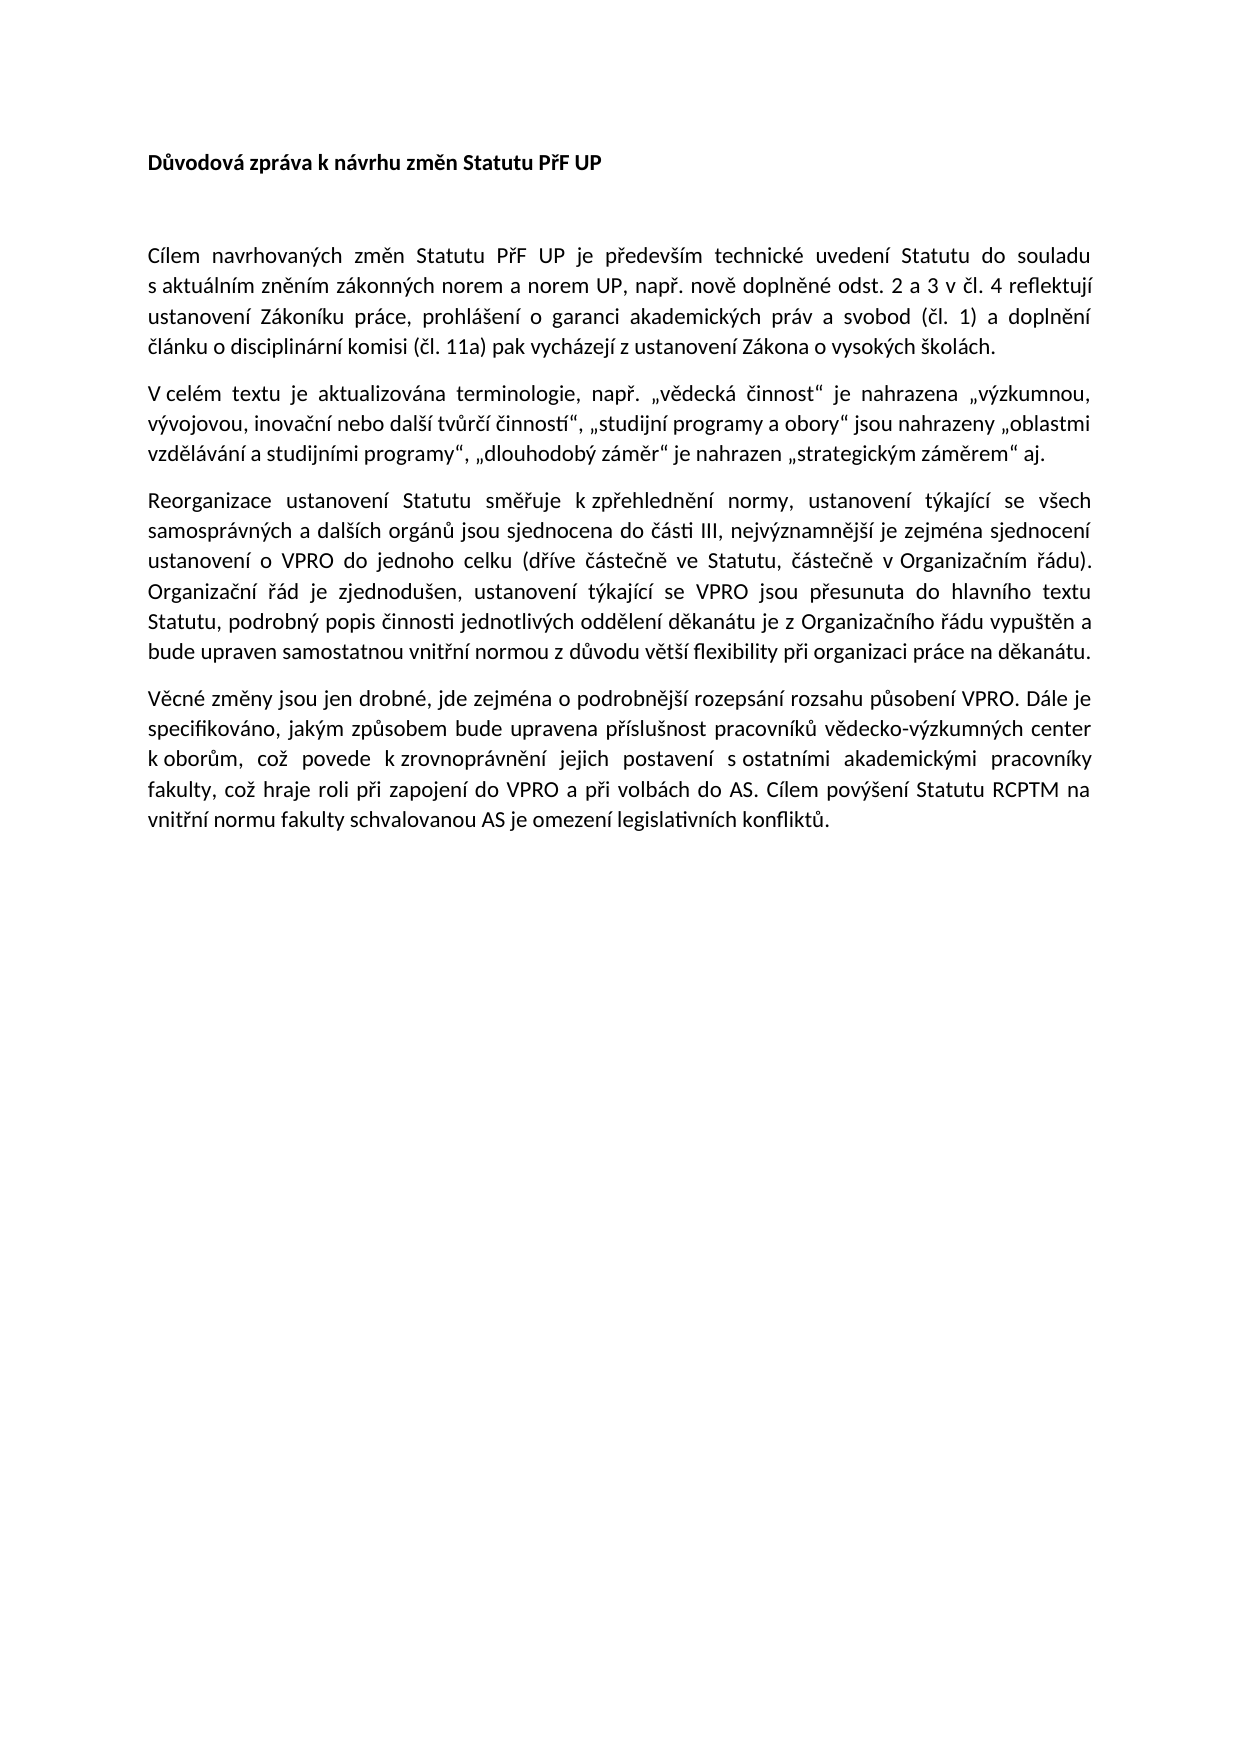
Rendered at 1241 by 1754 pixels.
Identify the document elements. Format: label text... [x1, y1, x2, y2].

text Věcné změny jsou jen drobné, jde zejména o podrobnější rozepsání rozsahu působení VPRO. Dále je specifikováno, jakým způsobem bude upravena příslušnost pracovníků vědecko-výzkumných center k oborům, což povede k zrovnoprávnění jejich postavení s ostatními akademickými pracovníky fakulty, což hraje roli při zapojení do VPRO a při volbách do AS. Cílem povýšení Statutu RCPTM na vnitřní normu fakulty schvalovanou AS je omezení legislativních konfliktů. [148, 684, 1093, 833]
text Reorganizace ustanovení Statutu směřuje k zpřehlednění normy, ustanovení týkající se všech samosprávných a dalších orgánů jsou sjednocena do části III, nejvýznamnější je zejména sjednocení ustanovení o VPRO do jednoho celku (dříve částečně ve Statutu, částečně v Organizačním řádu). Organizační řád je zjednodušen, ustanovení týkající se VPRO jsou přesunuta do hlavního textu Statutu, podrobný popis činnosti jednotlivých oddělení děkanátu je z Organizačního řádu vypuštěn a bude upraven samostatnou vnitřní normou z důvodu větší flexibility při organizaci práce na děkanátu. [148, 486, 1093, 665]
text Cílem navrhovaných změn Statutu PřF UP je především technické uvedení Statutu do souladu s aktuálním zněním zákonných norem a norem UP, např. nově doplněné odst. 2 a 3 v čl. 4 reflektují ustanovení Zákoníku práce, prohlášení o garanci akademických práv a svobod (čl. 1) a doplnění článku o disciplinární komisi (čl. 11a) pak vycházejí z ustanovení Zákona o vysokých školách. [148, 241, 1093, 360]
text Důvodová zpráva k návrhu změn Statutu PřF UP [148, 148, 1093, 176]
text V celém textu je aktualizována terminologie, např. „vědecká činnost“ je nahrazena „výzkumnou, vývojovou, inovační nebo další tvůrčí činností“, „studijní programy a obory“ jsou nahrazeny „oblastmi vzdělávání a studijními programy“, „dlouhodobý záměr“ je nahrazen „strategickým záměrem“ aj. [148, 379, 1093, 467]
